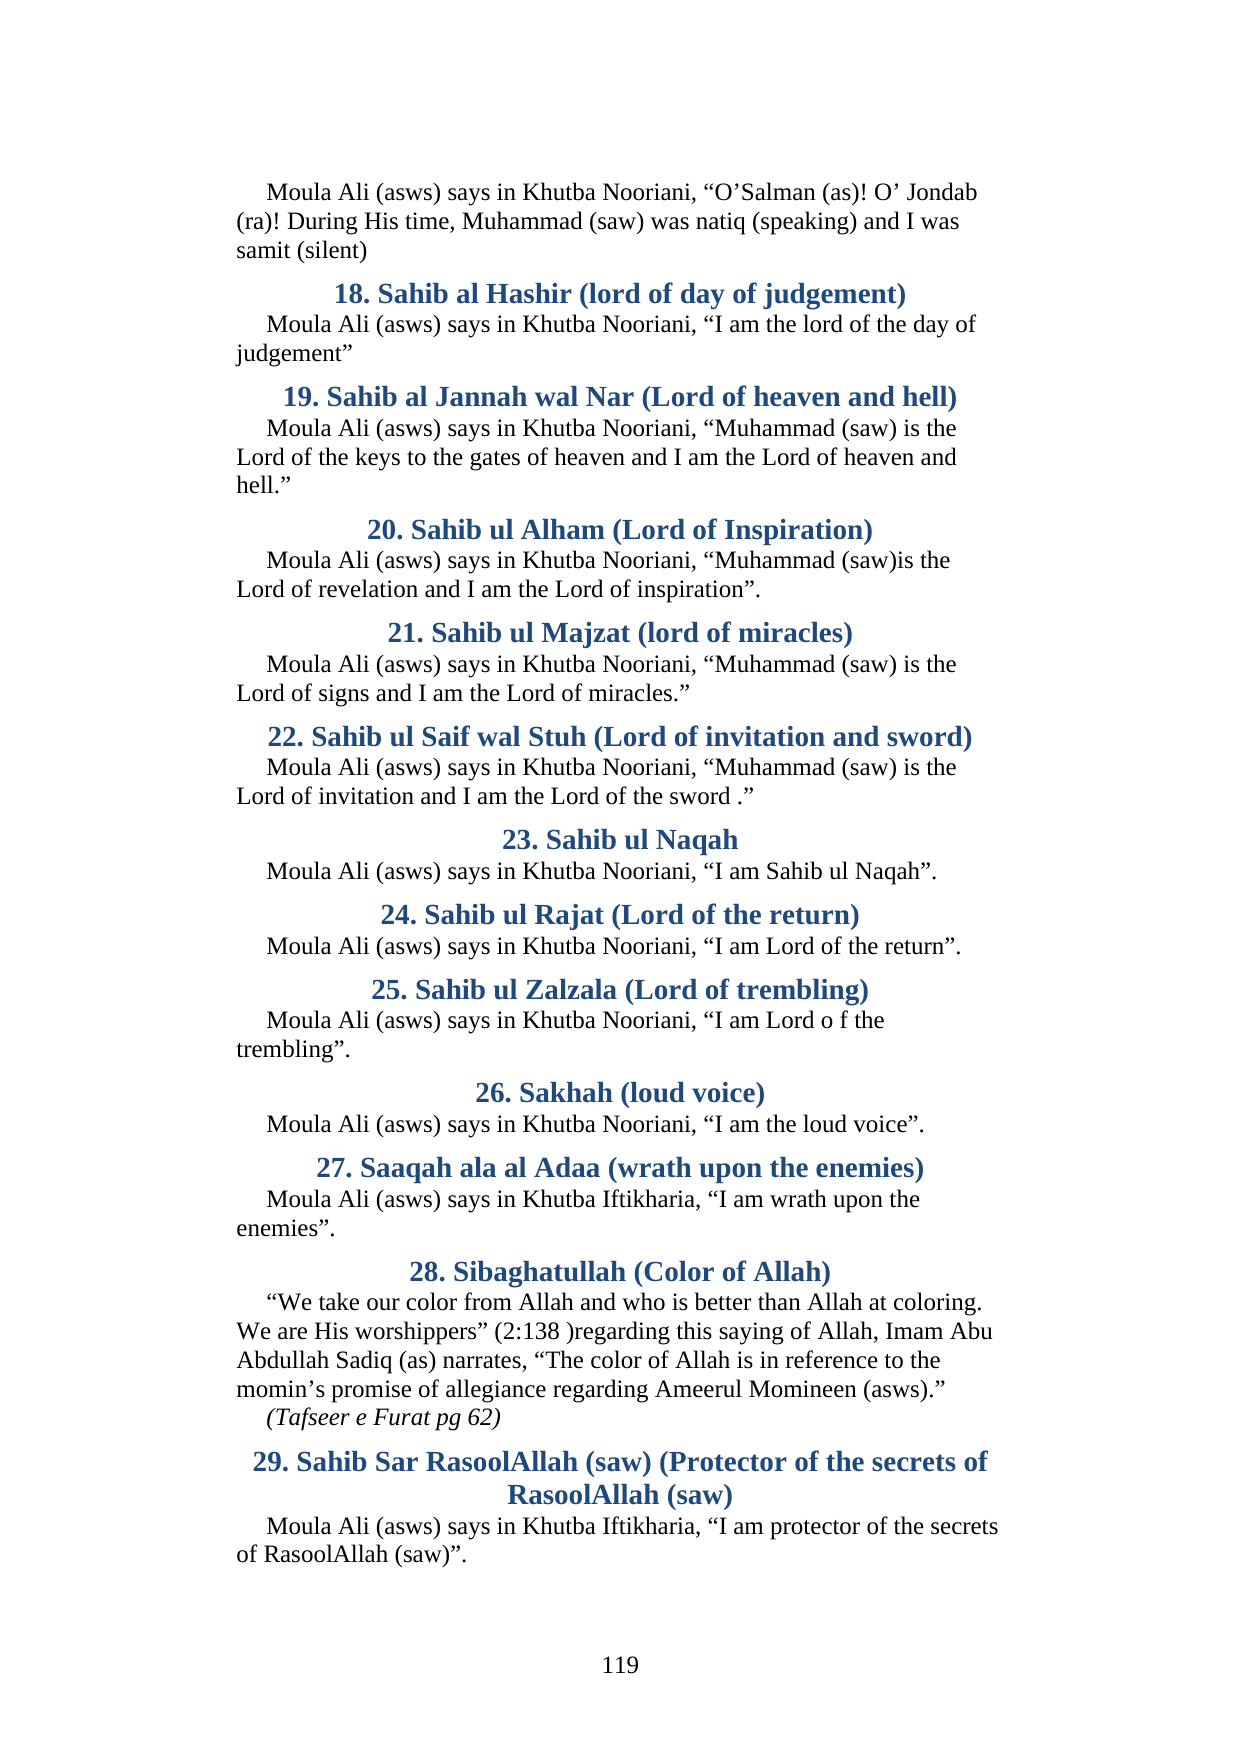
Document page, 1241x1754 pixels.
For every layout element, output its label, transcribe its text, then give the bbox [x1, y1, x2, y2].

text Moula Ali (asws) says in Khutba Nooriani, “I am Lord of the return”. [236, 931, 1004, 959]
text Moula Ali (asws) says in Khutba Nooriani, “O’Salman (as)! O’ Jondab (ra)! During His time, Muhammad (saw) was natiq (speaking) and I was samit (silent) [236, 177, 1004, 263]
text Moula Ali (asws) says in Khutba Nooriani, “I am Lord o f the trembling”. [236, 1006, 1004, 1063]
text Moula Ali (asws) says in Khutba Iftikharia, “I am wrath upon the enemies”. [236, 1184, 1004, 1241]
subtitle 25. Sahib ul Zalzala (Lord of trembling) [236, 972, 1004, 1006]
subtitle 29. Sahib Sar RasoolAllah (saw) (Protector of the secrets of RasoolAllah (saw) [236, 1444, 1004, 1511]
subtitle 23. Sahib ul Naqah [236, 822, 1004, 856]
subtitle 22. Sahib ul Saif wal Stuh (Lord of invitation and sword) [236, 719, 1004, 752]
text Moula Ali (asws) says in Khutba Iftikharia, “I am protector of the secrets of RasoolAllah (saw)”. [236, 1511, 1004, 1568]
subtitle 21. Sahib ul Majzat (lord of miracles) [236, 615, 1004, 649]
subtitle 18. Sahib al Hashir (lord of day of judgement) [236, 276, 1004, 309]
text Moula Ali (asws) says in Khutba Nooriani, “I am the lord of the day of judgement” [236, 309, 1004, 367]
text (Tafseer e Furat pg 62) [236, 1402, 1004, 1431]
text Moula Ali (asws) says in Khutba Nooriani, “Muhammad (saw) is the Lord of the keys to the gates of heaven and I am the Lord of heaven and hell.” [236, 413, 1004, 499]
text Moula Ali (asws) says in Khutba Nooriani, “I am Sahib ul Naqah”. [236, 856, 1004, 885]
subtitle 28. Sibaghatullah (Color of Allah) [236, 1254, 1004, 1287]
text Moula Ali (asws) says in Khutba Nooriani, “Muhammad (saw)is the Lord of revelation and I am the Lord of inspiration”. [236, 545, 1004, 603]
subtitle 19. Sahib al Jannah wal Nar (Lord of heaven and hell) [236, 379, 1004, 413]
text Moula Ali (asws) says in Khutba Nooriani, “I am the loud voice”. [236, 1109, 1004, 1138]
subtitle 26. Sakhah (loud voice) [236, 1076, 1004, 1109]
subtitle 20. Sahib ul Alham (Lord of Inspiration) [236, 512, 1004, 545]
text Moula Ali (asws) says in Khutba Nooriani, “Muhammad (saw) is the Lord of signs and I am the Lord of miracles.” [236, 649, 1004, 706]
text “We take our color from Allah and who is better than Allah at coloring. We are His worshippers” (2:138 )regarding this saying of Allah, Imam Abu Abdullah Sadiq (as) narrates, “The color of Allah is in reference to the momin’s promise of allegiance regarding Ameerul Momineen (asws).” [236, 1287, 1004, 1402]
subtitle 24. Sahib ul Rajat (Lord of the return) [236, 897, 1004, 931]
subtitle 27. Saaqah ala al Adaa (wrath upon the enemies) [236, 1150, 1004, 1184]
text Moula Ali (asws) says in Khutba Nooriani, “Muhammad (saw) is the Lord of invitation and I am the Lord of the sword .” [236, 752, 1004, 810]
